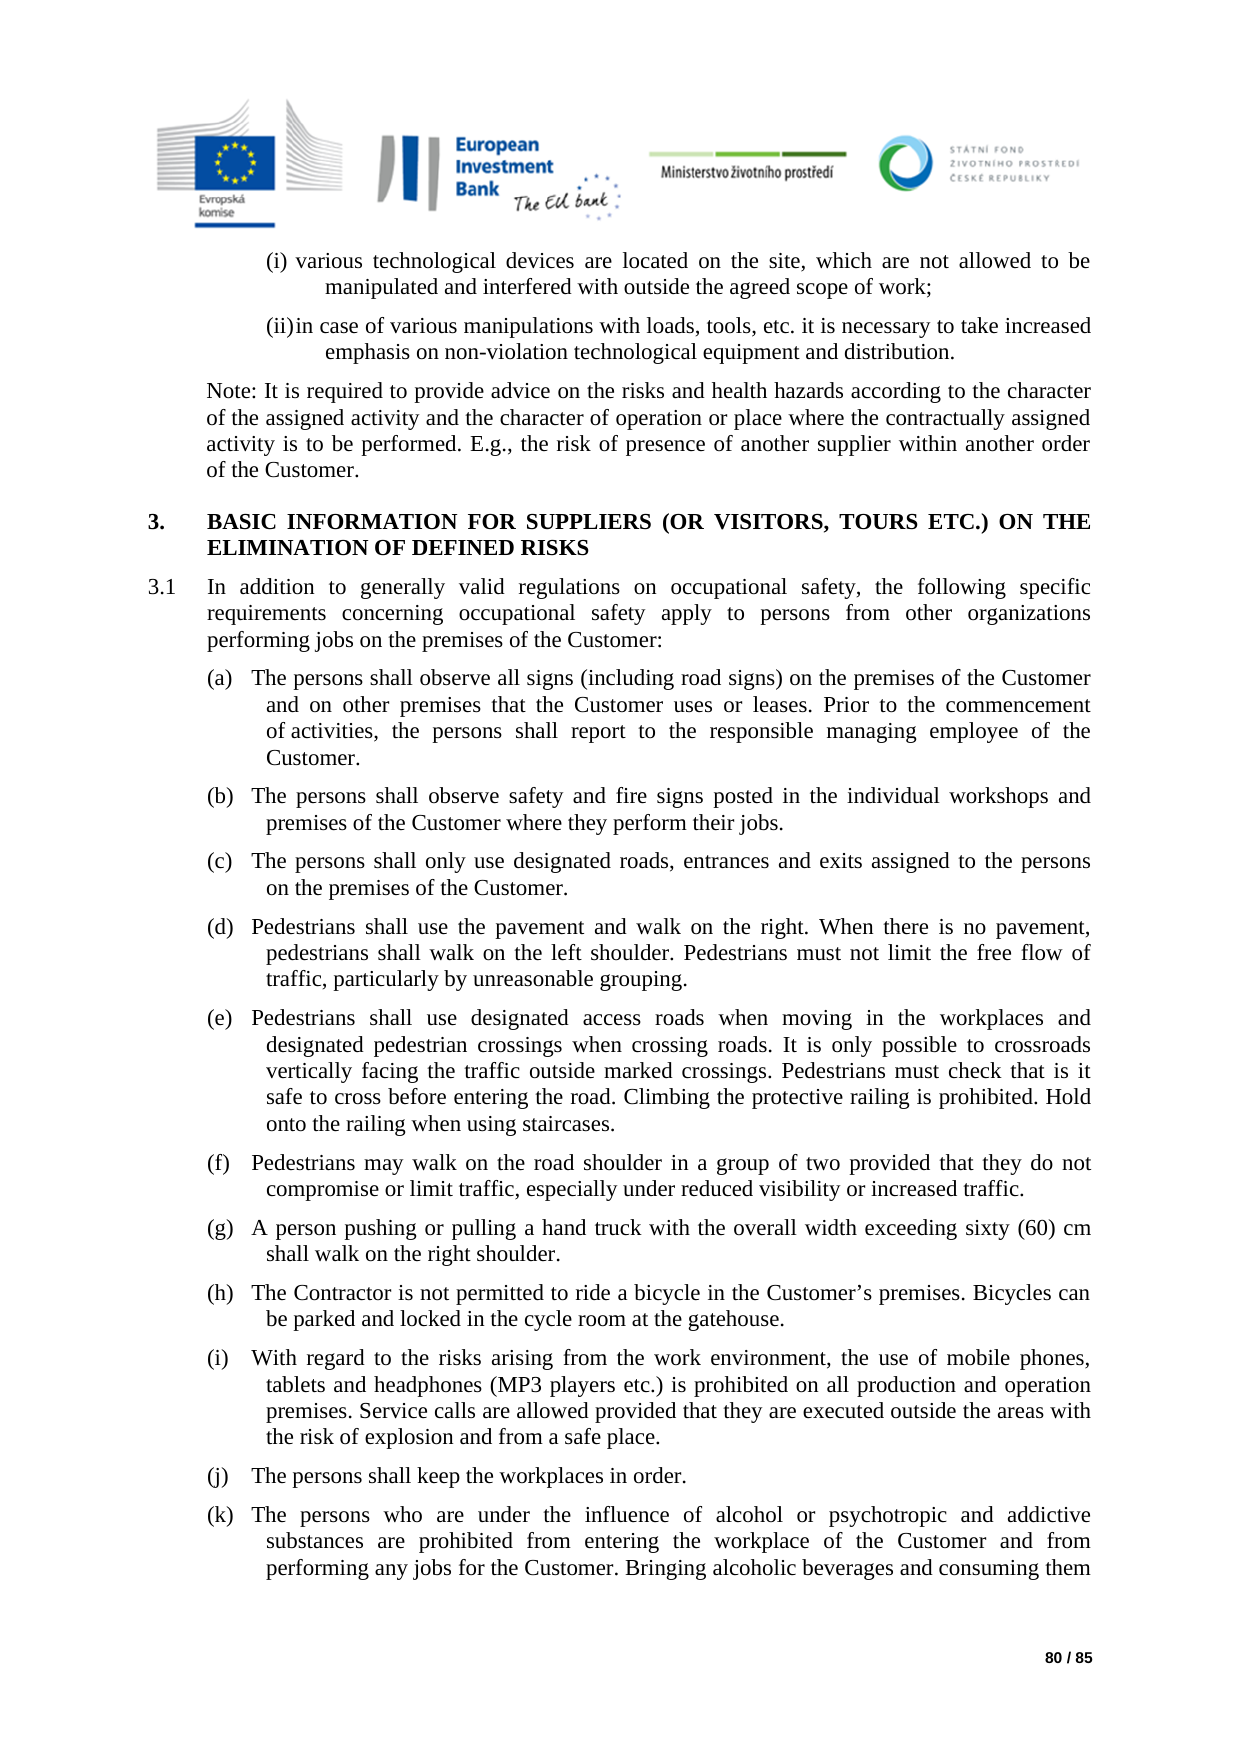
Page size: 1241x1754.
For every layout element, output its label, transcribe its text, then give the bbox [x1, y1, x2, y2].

text Basic Information for Suppliers (or Visitors, Tours etc.) on the Elimination of Defined Risks [148, 508, 1092, 560]
text in case of various manipulations with loads, tools, etc. it is necessary to take increased emphasis on non-violation technological equipment and distribution. [266, 312, 1092, 365]
text Pedestrians may walk on the road shoulder in a group of two provided that they do not compromise or limit traffic, especially under reduced visibility or increased traffic. [207, 1149, 1092, 1201]
text Pedestrians shall use the pavement and walk on the right. When there is no pavement, pedestrians shall walk on the left shoulder. Pedestrians must not limit the free flow of traffic, particularly by unreasonable grouping. [207, 913, 1092, 992]
picture [147, 87, 1093, 235]
text With regard to the risks arising from the work environment, the use of mobile phones, tablets and headphones (MP3 players etc.) is prohibited on all production and operation premises. Service calls are allowed provided that they are executed outside the areas with the risk of explosion and from a safe place. [207, 1344, 1092, 1450]
text various technological devices are located on the site, which are not allowed to be manipulated and interfered with outside the agreed scope of work; [266, 247, 1092, 299]
text A person pushing or pulling a hand truck with the overall width exceeding sixty (60) cm shall walk on the right shoulder. [207, 1214, 1092, 1267]
text The persons shall only use designated roads, entrances and exits assigned to the persons on the premises of the Customer. [207, 848, 1092, 900]
text The persons shall keep the workplaces in order. [207, 1462, 1092, 1488]
text The persons shall observe safety and fire signs posted in the individual workshops and premises of the Customer where they perform their jobs. [207, 782, 1092, 835]
text Note: It is required to provide advice on the risks and health hazards according to the character of the assigned activity and the character of operation or place where the contractually assigned activity is to be performed. E.g., the risk of presence of another supplier within another order of the Customer. [206, 377, 1092, 483]
text Pedestrians shall use designated access roads when moving in the workplaces and designated pedestrian crossings when crossing roads. It is only possible to crossroads vertically facing the traffic outside marked crossings. Pedestrians must check that is it safe to cross before entering the road. Climbing the protective railing is prohibited. Hold onto the railing when using staircases. [207, 1004, 1092, 1136]
text In addition to generally valid regulations on occupational safety, the following specific requirements concerning occupational safety apply to persons from other organizations performing jobs on the premises of the Customer: [148, 573, 1092, 652]
text The Contractor is not permitted to ride a bicycle in the Customer’s premises. Bicycles can be parked and locked in the cycle room at the gatehouse. [207, 1279, 1092, 1332]
text The persons shall observe all signs (including road signs) on the premises of the Customer and on other premises that the Customer uses or leases. Prior to the commencement of activities, the persons shall report to the responsible managing employee of the Customer. [207, 664, 1092, 770]
